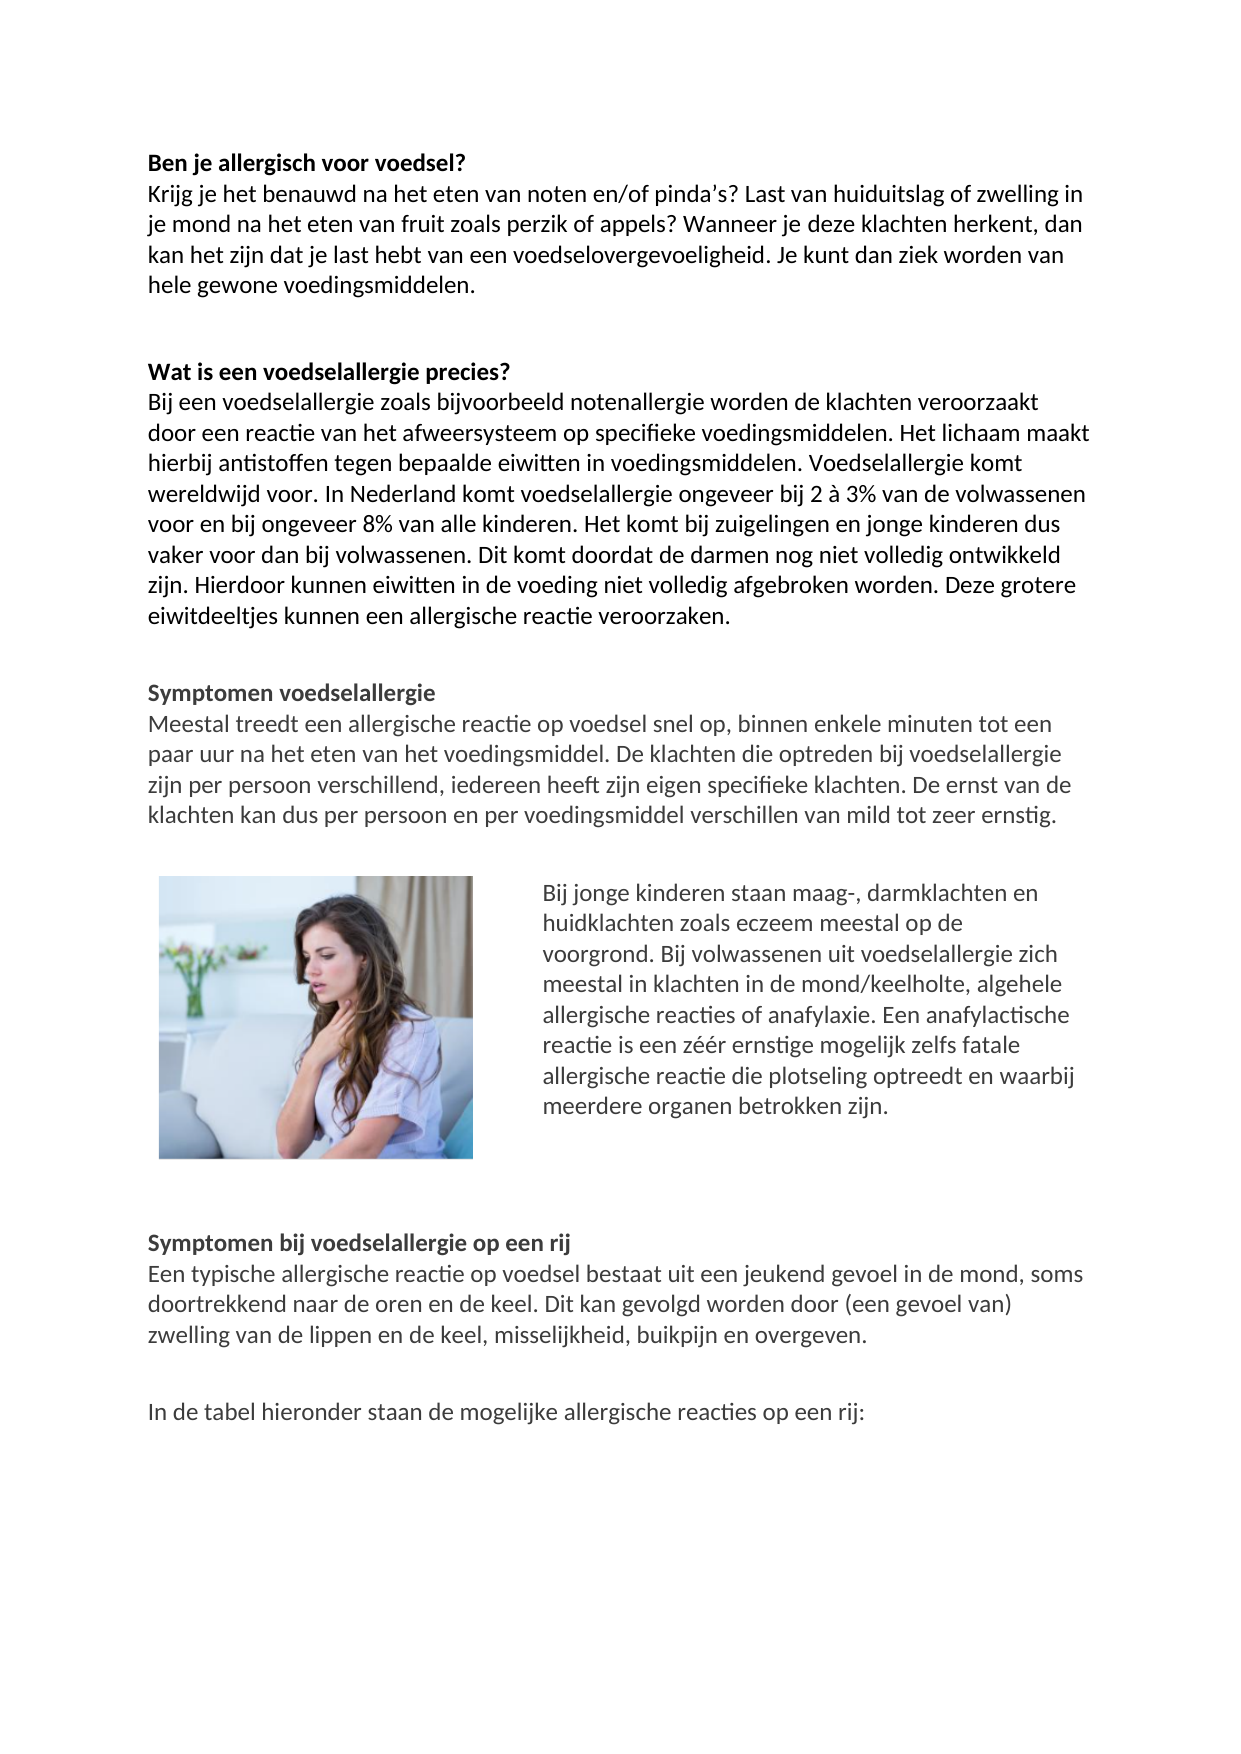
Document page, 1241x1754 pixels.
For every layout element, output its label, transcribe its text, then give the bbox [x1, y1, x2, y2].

subtitle Ben je allergisch voor voedsel? Krijg je het benauwd na het eten van noten en/of pinda’s? Last van huiduitslag of zwelling in je mond na het eten van fruit zoals perzik of appels? Wanneer je deze klachten herkent, dan kan het zijn dat je last hebt van een voedselovergevoeligheid. Je kunt dan ziek worden van hele gewone voedingsmiddelen. [148, 148, 1093, 300]
subtitle Wat is een voedselallergie precies? Bij een voedselallergie zoals bijvoorbeeld notenallergie worden de klachten veroorzaakt door een reactie van het afweersysteem op specifieke voedingsmiddelen. Het lichaam maakt hierbij antistoffen tegen bepaalde eiwitten in voedingsmiddelen. Voedselallergie komt wereldwijd voor. In Nederland komt voedselallergie ongeveer bij 2 à 3% van de volwassenen voor en bij ongeveer 8% van alle kinderen. Het komt bij zuigelingen en jonge kinderen dus vaker voor dan bij volwassenen. Dit komt doordat de darmen nog niet volledig ontwikkeld zijn. Hierdoor kunnen eiwitten in de voeding niet volledig afgebroken worden. Deze grotere eiwitdeeltjes kunnen een allergische reactie veroorzaken. [148, 356, 1093, 630]
subtitle Symptomen bij voedselallergie op een rij Een typische allergische reactie op voedsel bestaat uit een jeukend gevoel in de mond, soms doortrekkend naar de oren en de keel. Dit kan gevolgd worden door (een gevoel van) zwelling van de lippen en de keel, misselijkheid, buikpijn en overgeven. [148, 1227, 1093, 1349]
table_header [148, 877, 531, 1227]
subtitle Symptomen voedselallergie Meestal treedt een allergische reactie op voedsel snel op, binnen enkele minuten tot een paar uur na het eten van het voedingsmiddel. De klachten die optreden bij voedselallergie zijn per persoon verschillend, iedereen heeft zijn eigen specifieke klachten. De ernst van de klachten kan dus per persoon en per voedingsmiddel verschillen van mild tot zeer ernstig. [148, 677, 1093, 830]
table_header Bij jonge kinderen staan maag-, darmklachten en huidklachten zoals eczeem meestal op de voorgrond. Bij volwassenen uit voedselallergie zich meestal in klachten in de mond/keelholte, algehele allergische reacties of anafylaxie. Een anafylactische reactie is een zéér ernstige mogelijk zelfs fatale allergische reactie die plotseling optreedt en waarbij meerdere organen betrokken zijn. [531, 877, 1092, 1227]
text In de tabel hieronder staan de mogelijke allergische reacties op een rij: [148, 1396, 1093, 1427]
